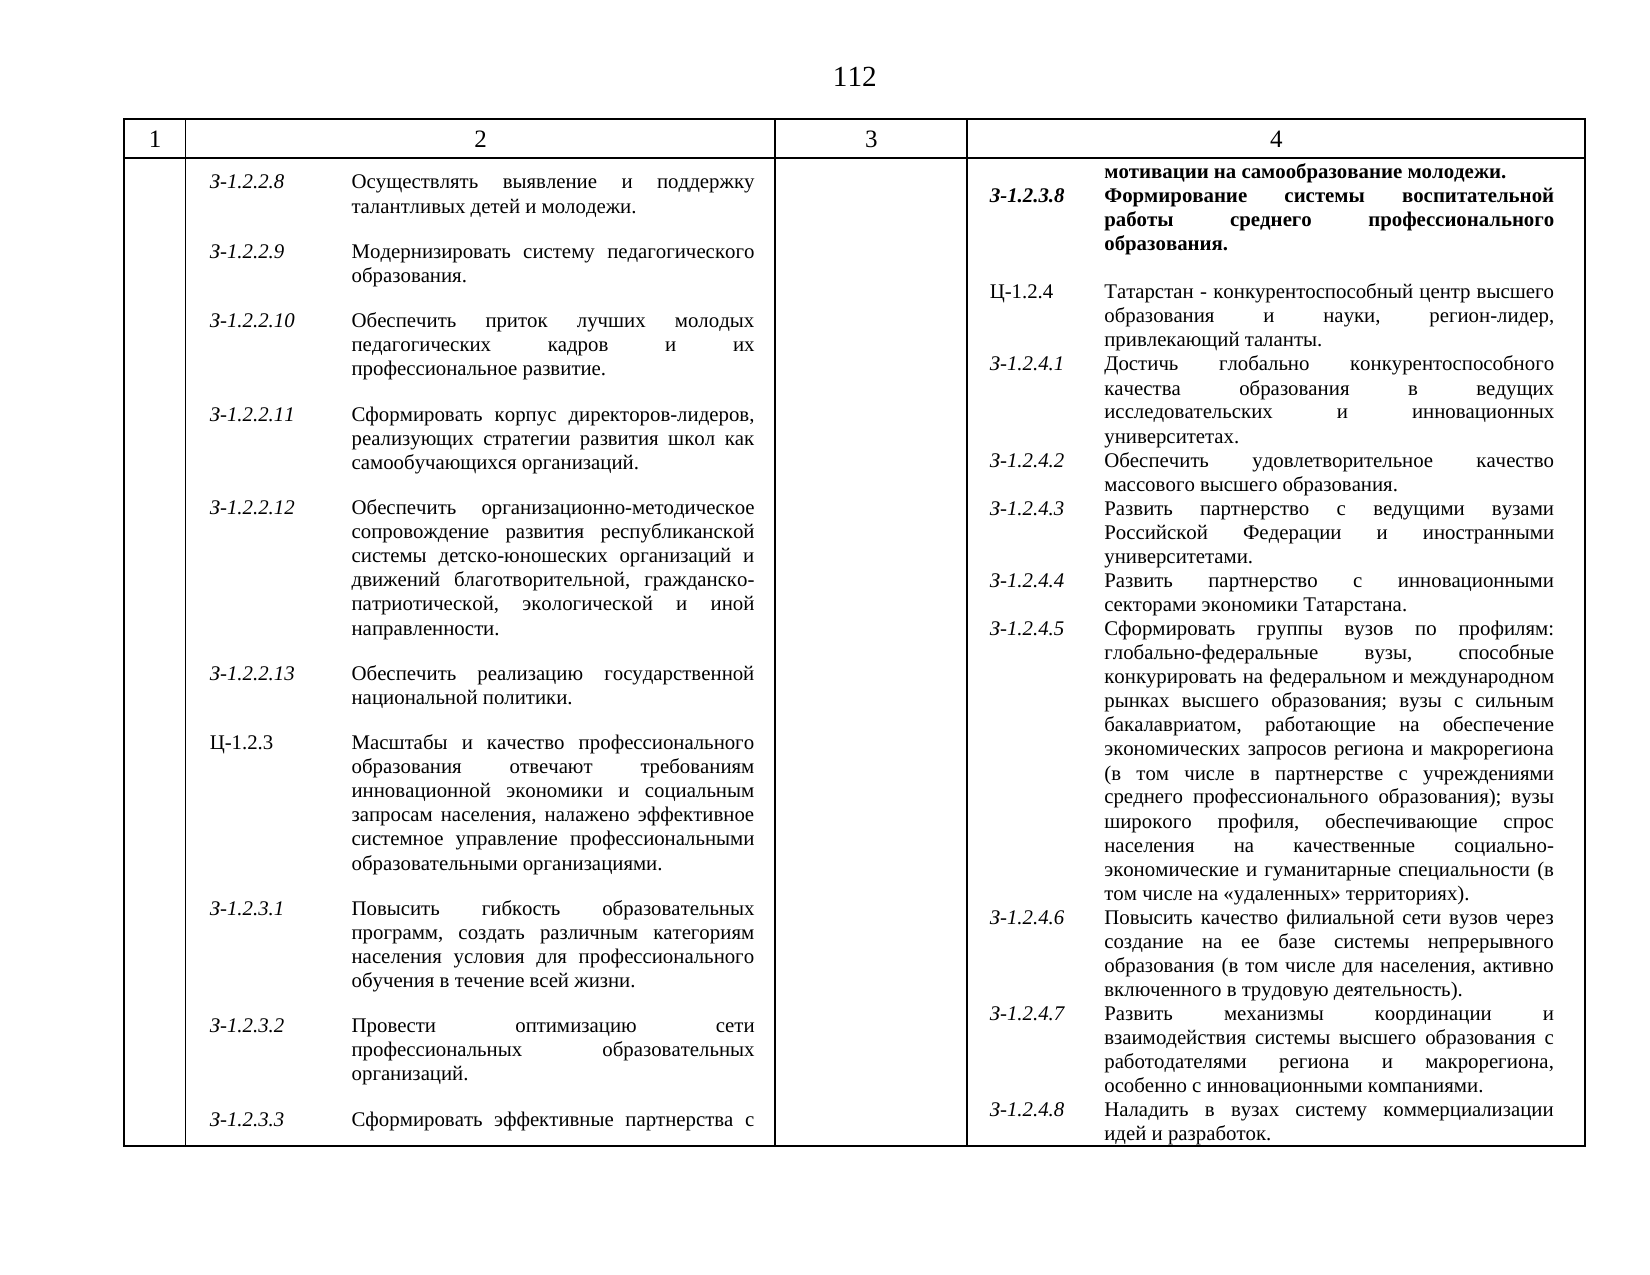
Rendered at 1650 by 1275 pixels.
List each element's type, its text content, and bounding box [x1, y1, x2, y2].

table_header 1 [125, 120, 185, 157]
table_cell [125, 159, 185, 1145]
table_header 2 [186, 120, 774, 157]
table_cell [186, 159, 774, 1145]
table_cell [968, 159, 1584, 1145]
table_header 4 [968, 120, 1584, 157]
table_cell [776, 159, 966, 1145]
table_header 3 [776, 120, 966, 157]
